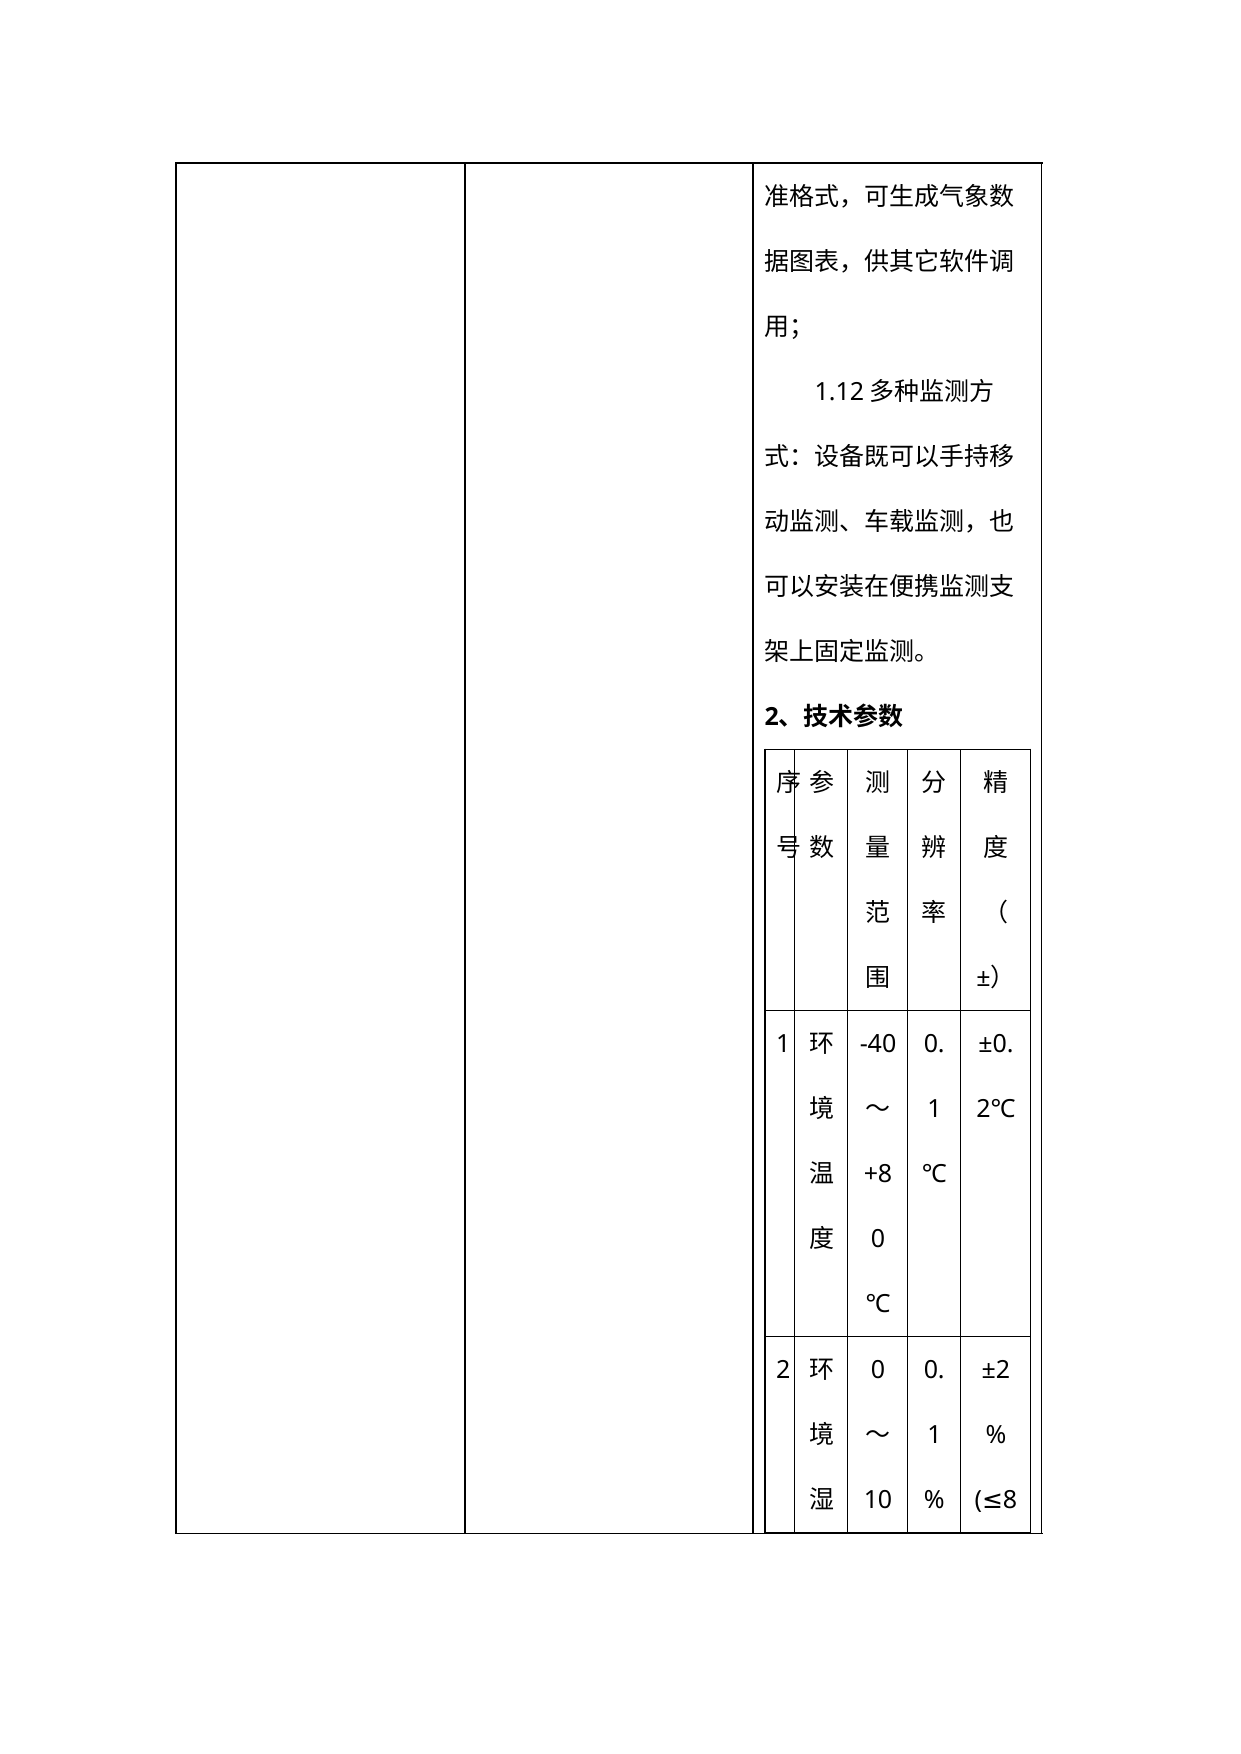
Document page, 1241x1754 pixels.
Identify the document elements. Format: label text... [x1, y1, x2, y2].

table_cell [466, 164, 752, 1533]
table_cell 1 [177, 164, 464, 1533]
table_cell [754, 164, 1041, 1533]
